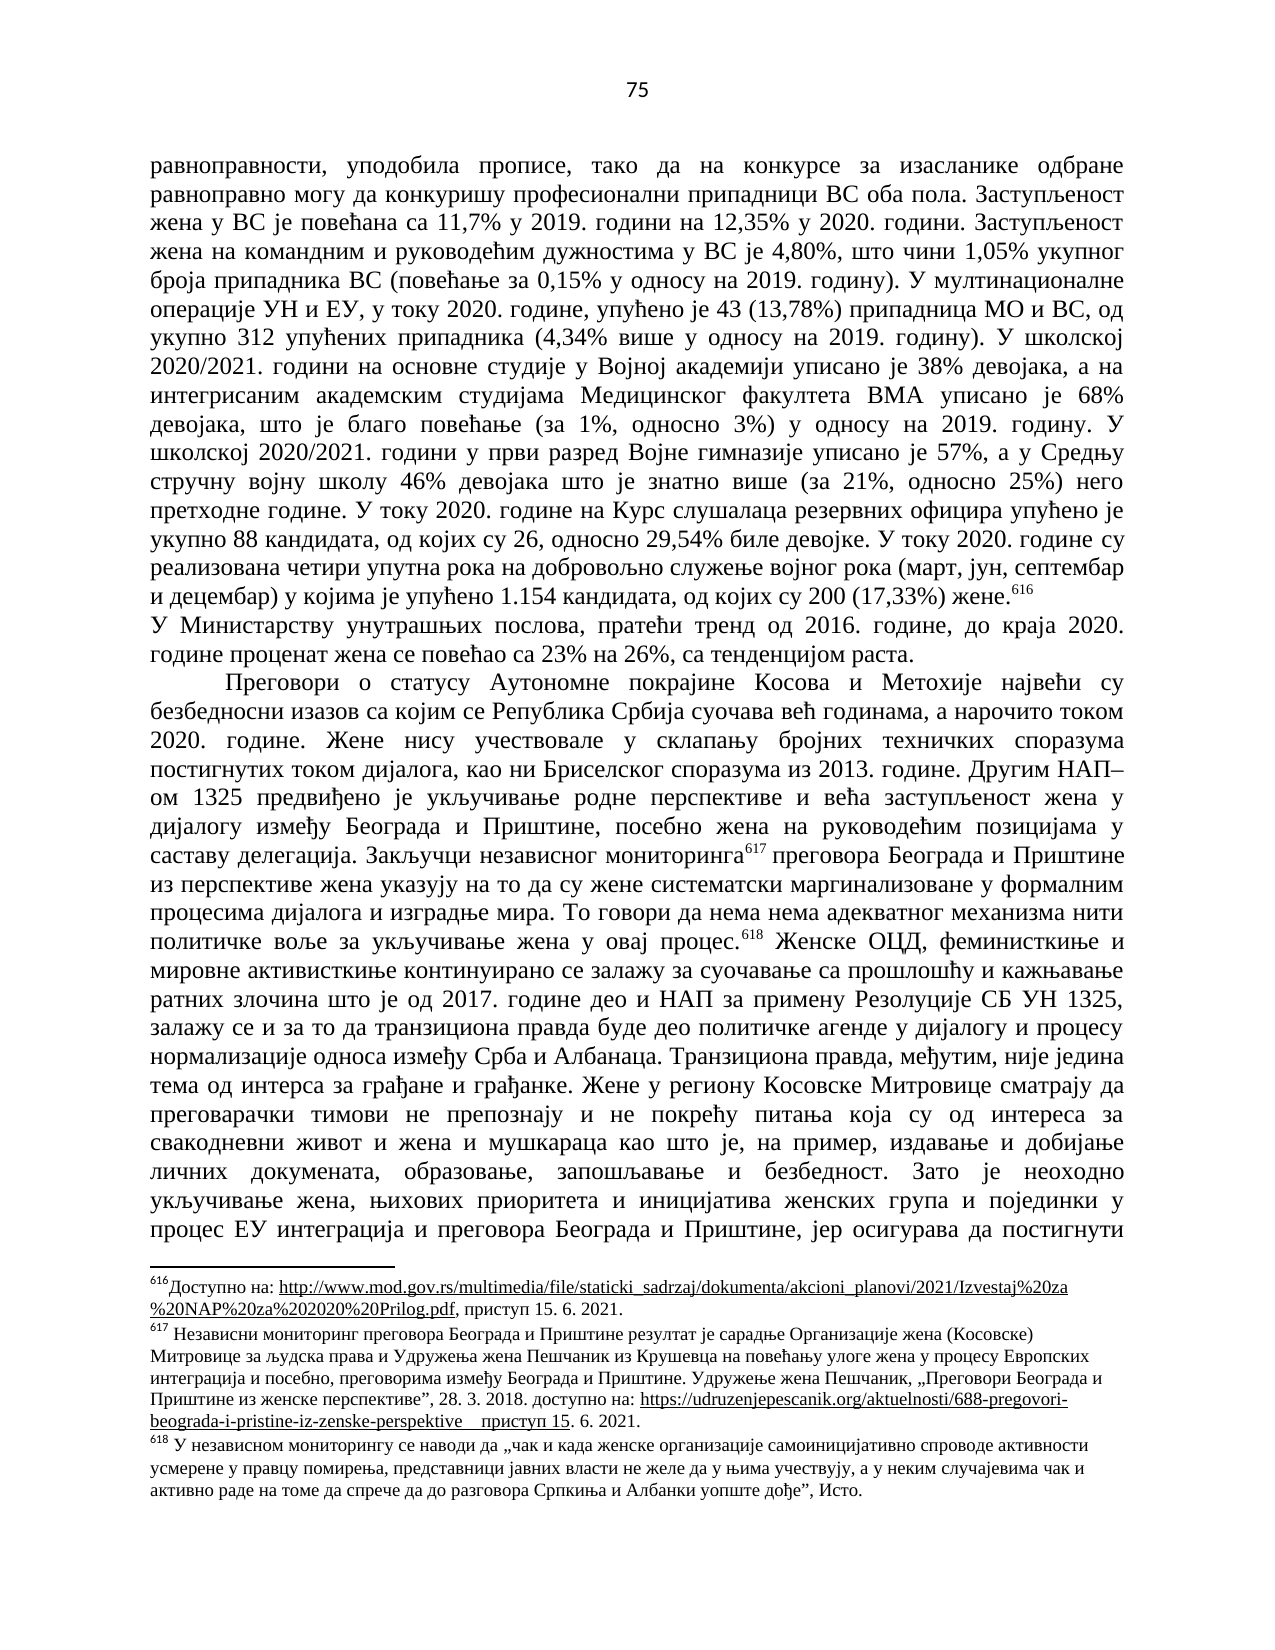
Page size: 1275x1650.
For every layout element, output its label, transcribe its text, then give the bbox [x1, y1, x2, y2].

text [150, 150, 1125, 610]
text У Министарству унутрашњих послова, пратећи тренд од 2016. године, до краја 2020. године проценат жена се повећао са 23% на 26%, са тенденцијом раста. [150, 610, 1125, 667]
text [150, 667, 1125, 1242]
